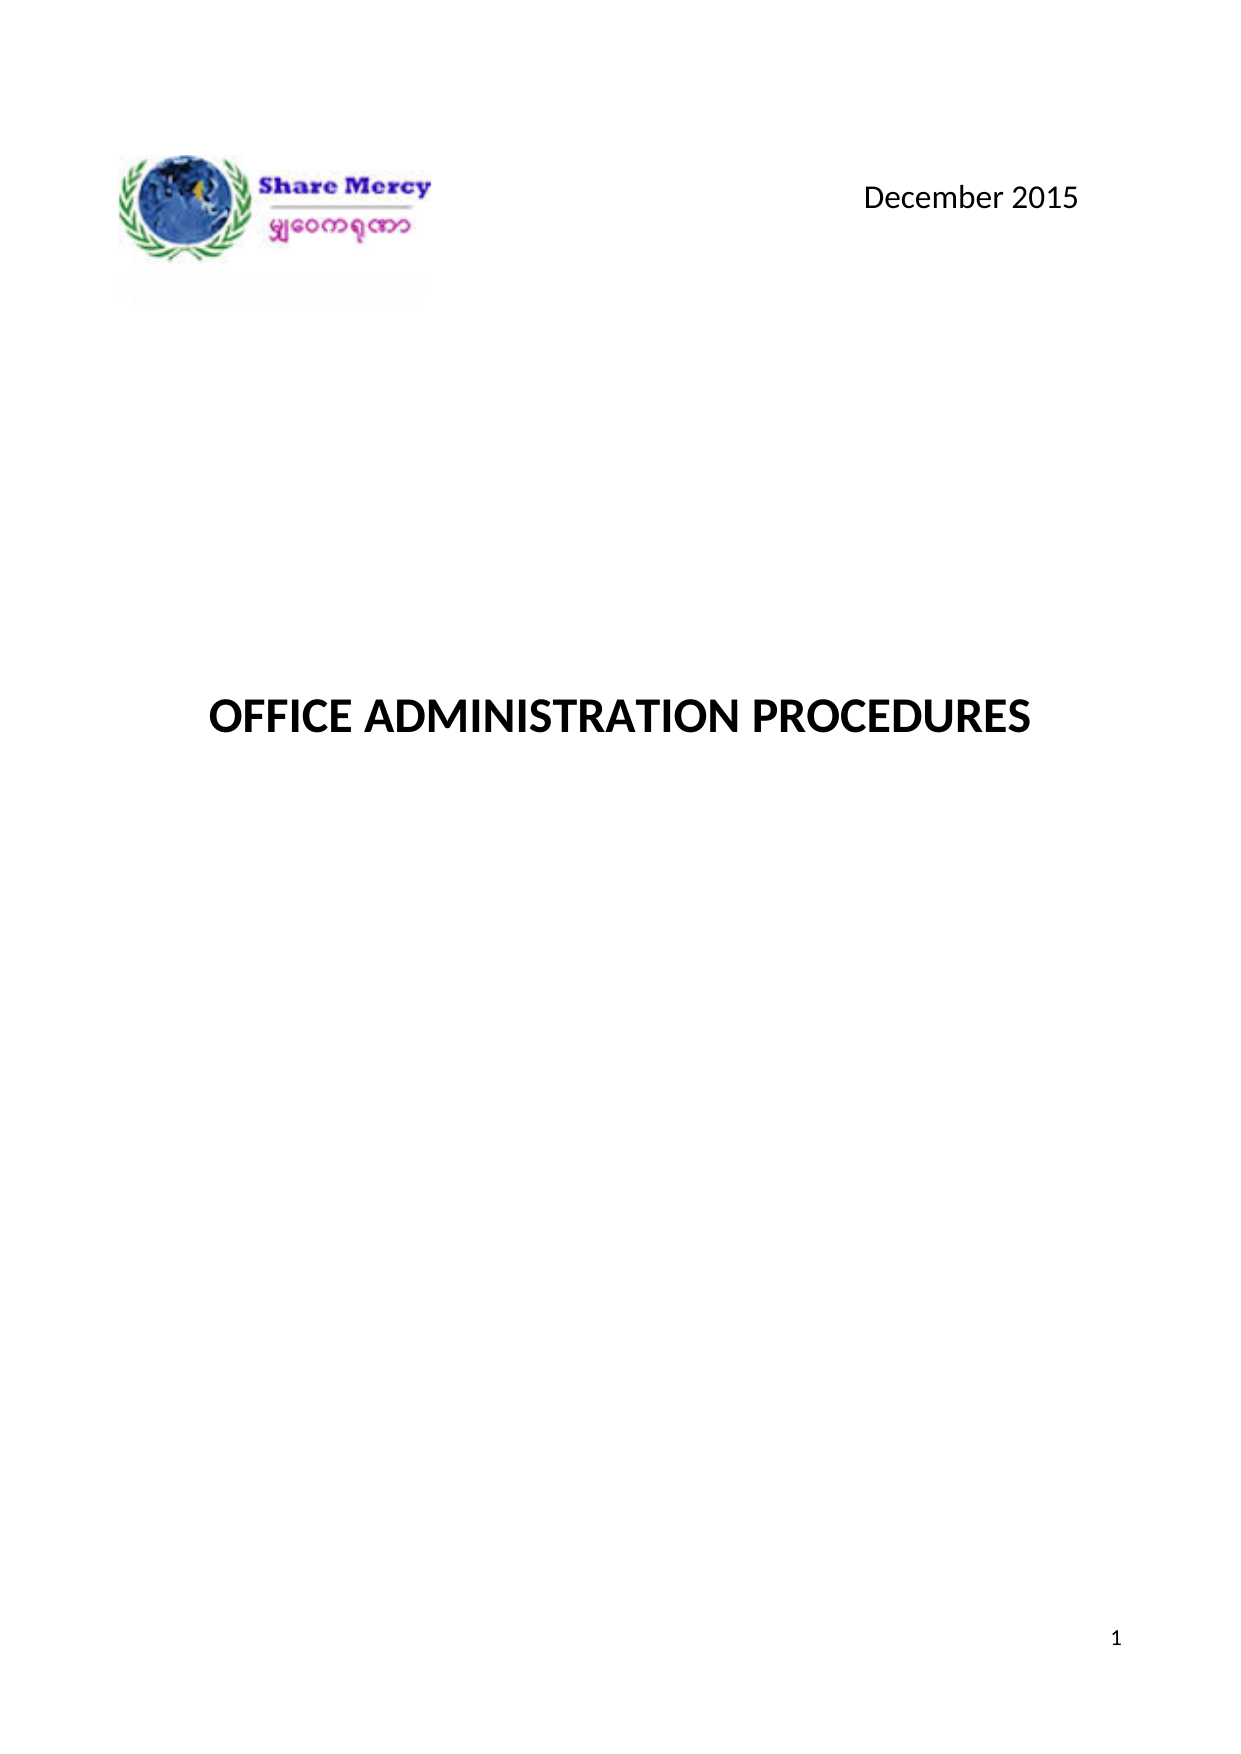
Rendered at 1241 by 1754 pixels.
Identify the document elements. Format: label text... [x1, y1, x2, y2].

picture [118, 155, 432, 312]
text OFFICE ADMINISTRATION PROCEDURES [118, 684, 1122, 745]
